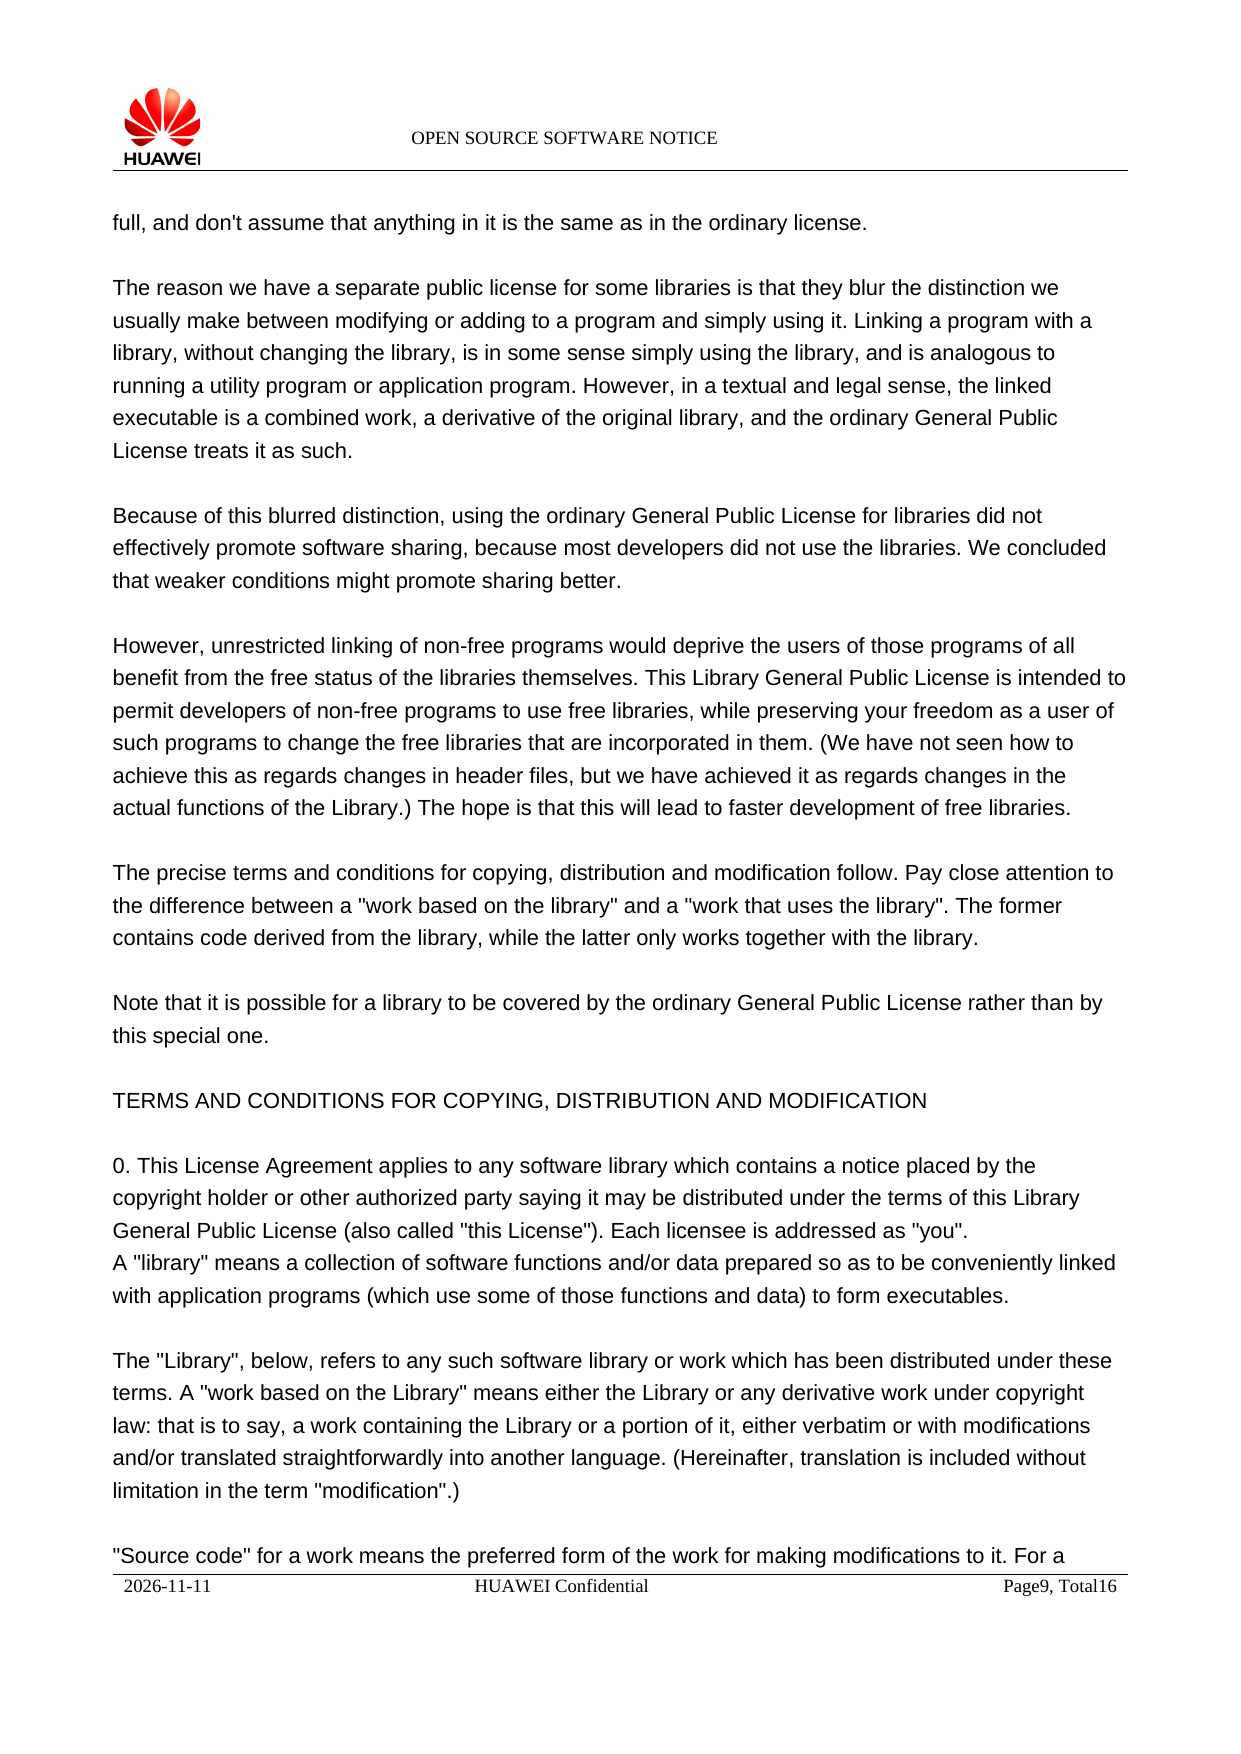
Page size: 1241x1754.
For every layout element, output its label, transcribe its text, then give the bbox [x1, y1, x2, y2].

text TERMS AND CONDITIONS FOR COPYING, DISTRIBUTION AND MODIFICATION [112, 1084, 1128, 1116]
picture [124, 88, 201, 165]
text The precise terms and conditions for copying, distribution and modification follow. Pay close attention to the difference between a "work based on the library" and a "work that uses the library". The former contains code derived from the library, while the latter only works together with the library. [112, 856, 1128, 954]
text The reason we have a separate public license for some libraries is that they blur the distinction we usually make between modifying or adding to a program and simply using it. Linking a program with a library, without changing the library, is in some sense simply using the library, and is analogous to running a utility program or application program. However, in a textual and legal sense, the linked executable is a combined work, a derivative of the original library, and the ordinary General Public License treats it as such. [112, 271, 1128, 466]
text A "library" means a collection of software functions and/or data prepared so as to be conveniently linked with application programs (which use some of those functions and data) to form executables. [112, 1246, 1128, 1311]
text However, unrestricted linking of non-free programs would deprive the users of those programs of all benefit from the free status of the libraries themselves. This Library General Public License is intended to permit developers of non-free programs to use free libraries, while preserving your freedom as a user of such programs to change the free libraries that are incorporated in them. (We have not seen how to achieve this as regards changes in header files, but we have achieved it as regards changes in the actual functions of the Library.) The hope is that this will lead to faster development of free libraries. [112, 629, 1128, 824]
text 0. This License Agreement applies to any software library which contains a notice placed by the copyright holder or other authorized party saying it may be distributed under the terms of this Library General Public License (also called "this License"). Each licensee is addressed as "you". [112, 1149, 1128, 1246]
text Because of this blurred distinction, using the ordinary General Public License for libraries did not effectively promote software sharing, because most developers did not use the libraries. We concluded that weaker conditions might promote sharing better. [112, 499, 1128, 596]
text Note that it is possible for a library to be covered by the ordinary General Public License rather than by this special one. [112, 986, 1128, 1051]
text The "Library", below, refers to any such software library or work which has been distributed under these terms. A "work based on the Library" means either the Library or any derivative work under copyright law: that is to say, a work containing the Library or a portion of it, either verbatim or with modifications and/or translated straightforwardly into another language. (Hereinafter, translation is included without limitation in the term "modification".) [112, 1344, 1128, 1506]
